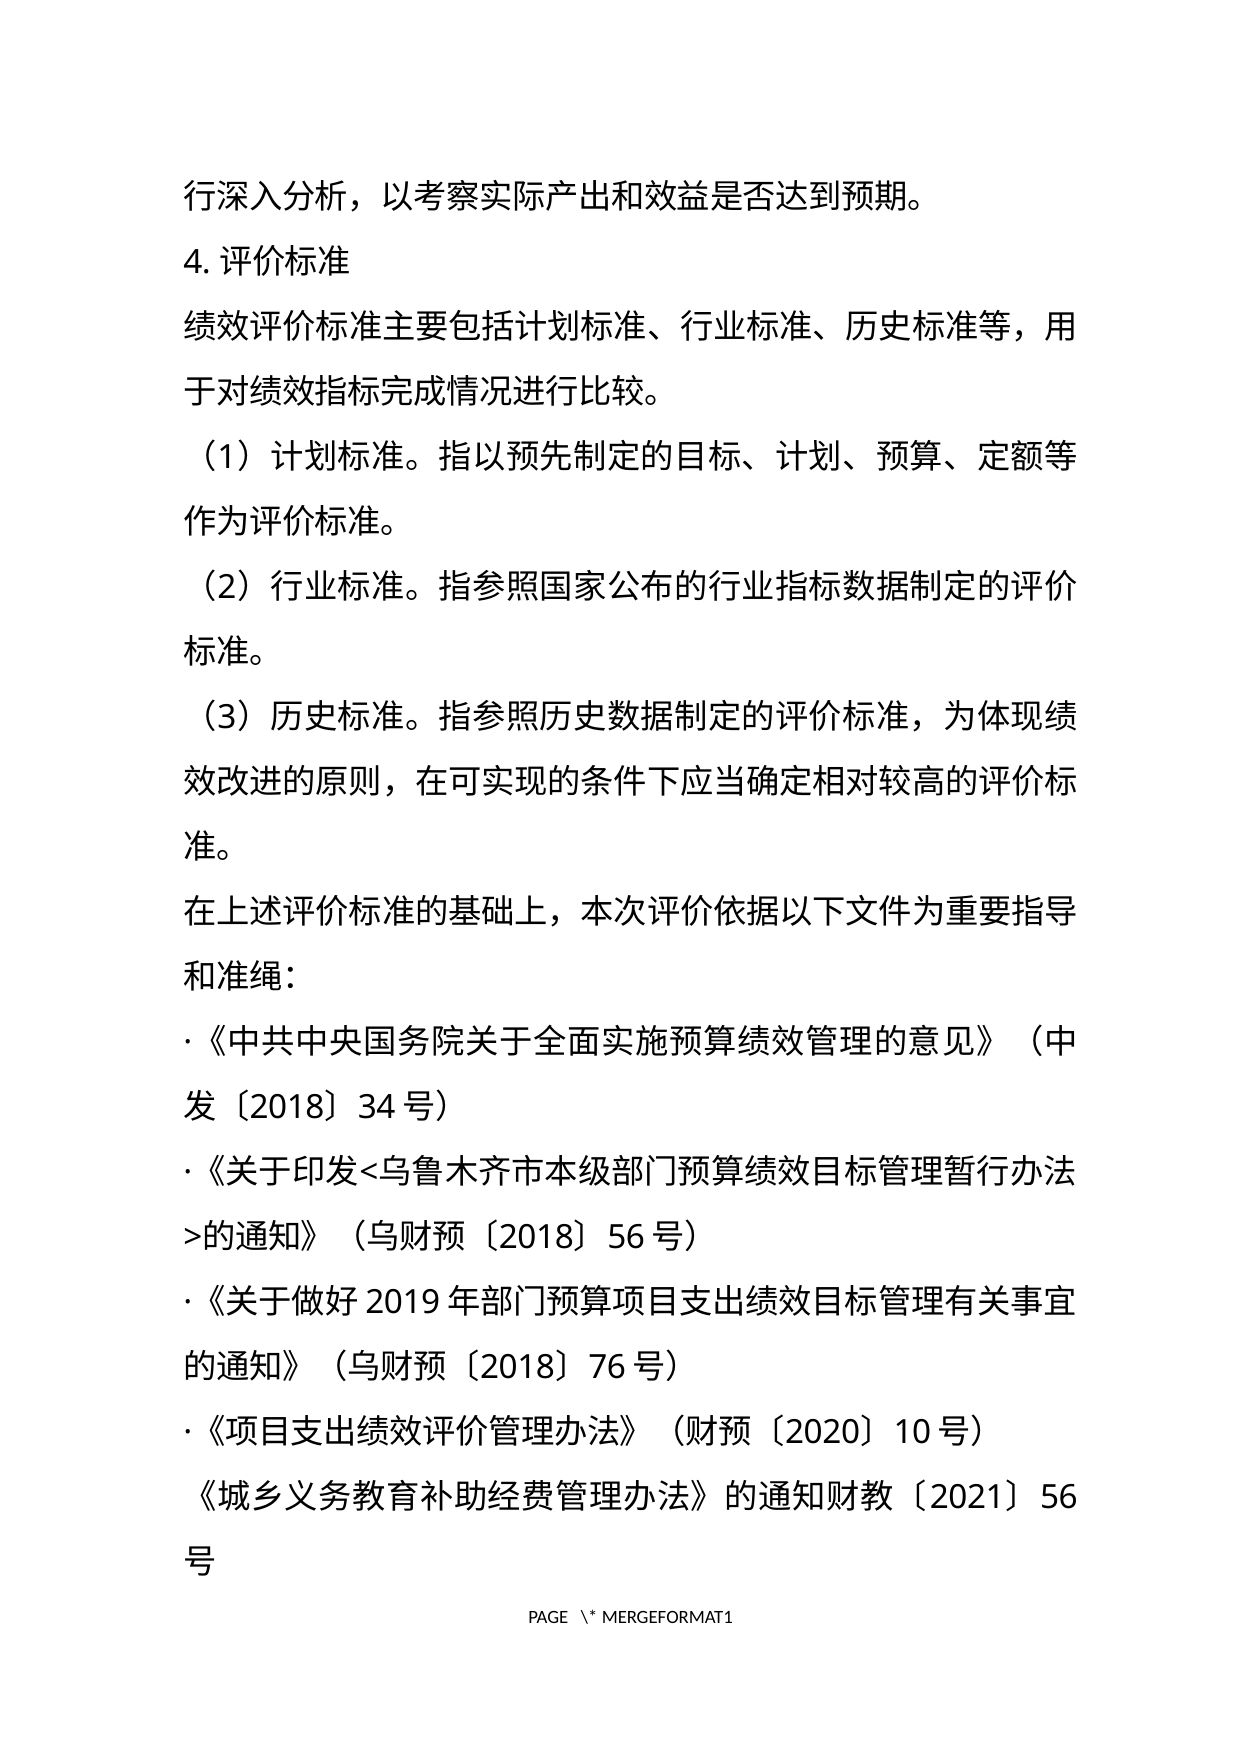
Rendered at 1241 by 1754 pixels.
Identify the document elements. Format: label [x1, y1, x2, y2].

text [183, 162, 1078, 1592]
